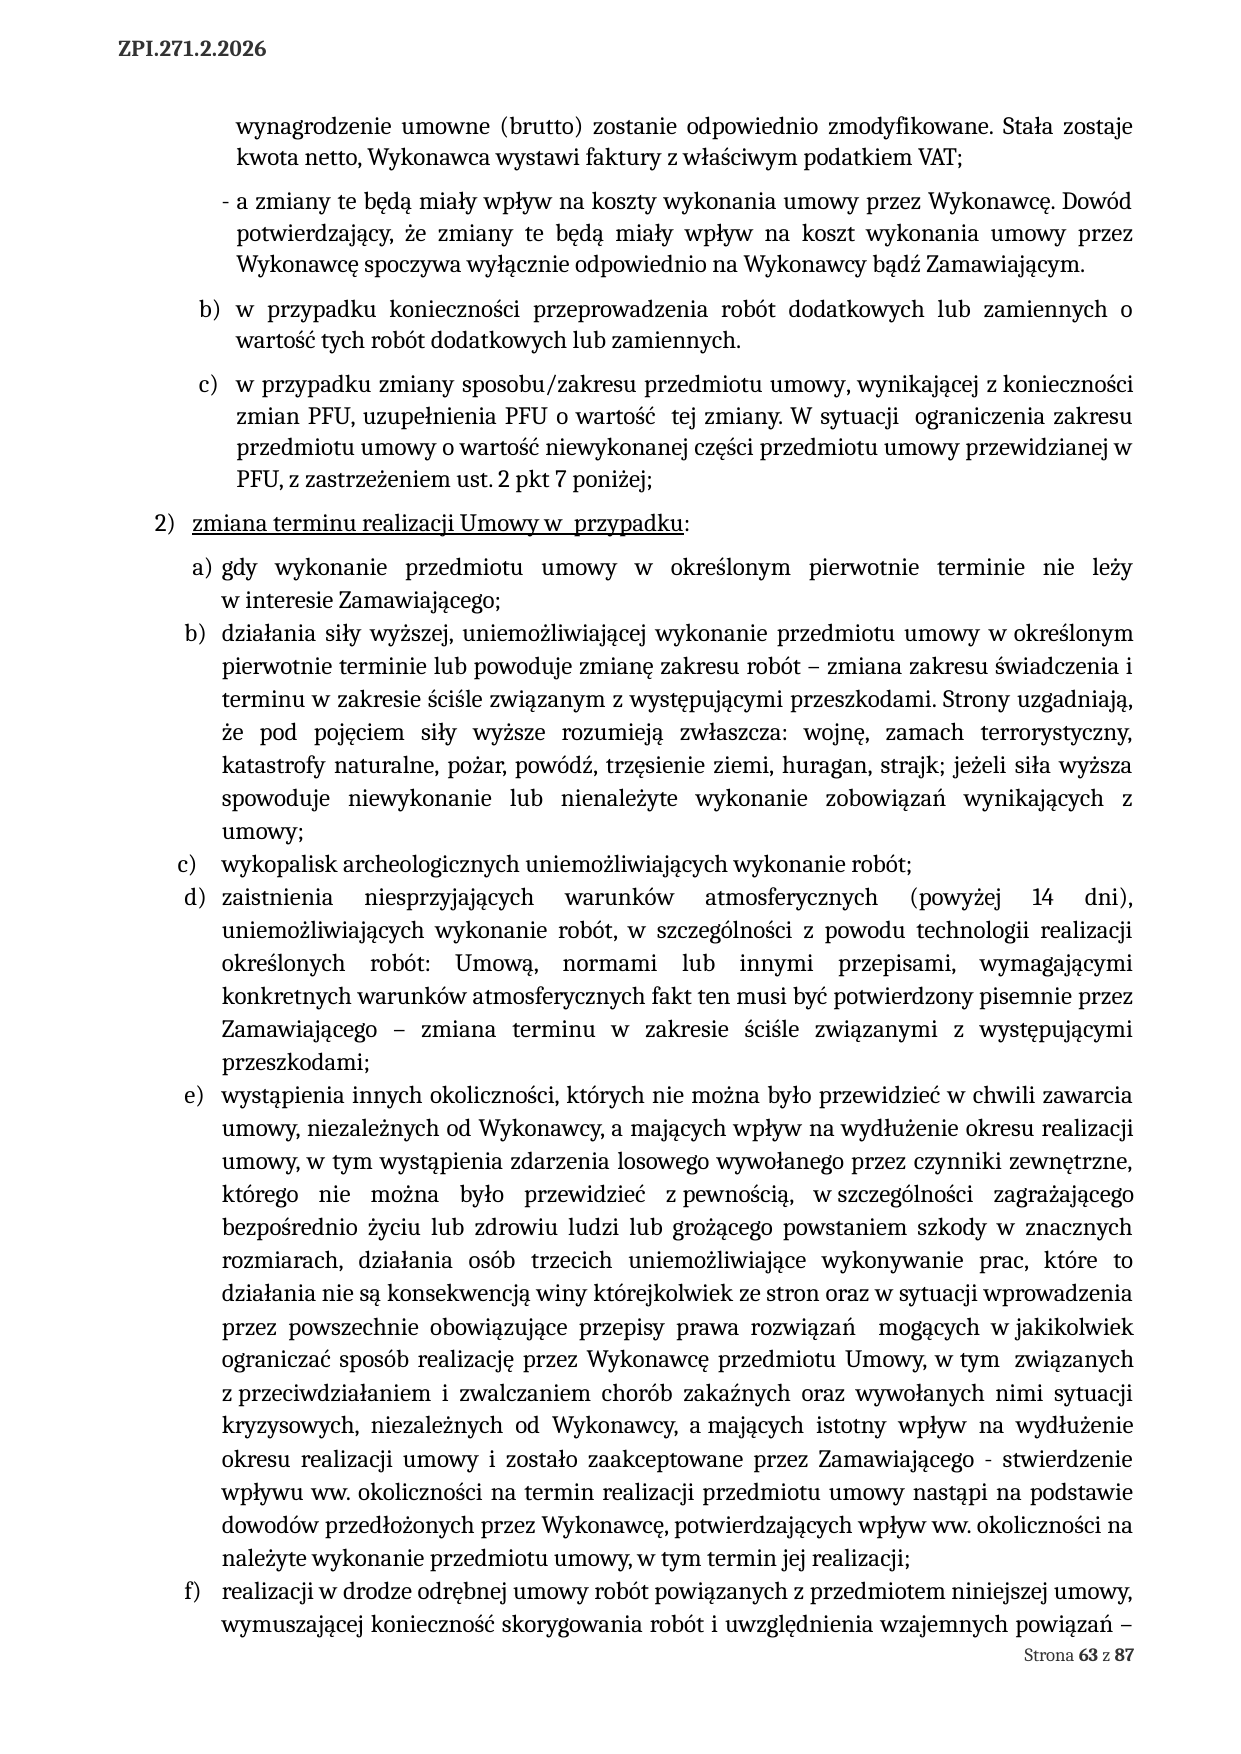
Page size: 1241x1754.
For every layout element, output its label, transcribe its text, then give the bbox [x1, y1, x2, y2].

list wystąpienia innych okoliczności, których nie można było przewidzieć w chwili zawarcia umowy, niezależnych od Wykonawcy, a mających wpływ na wydłużenie okresu realizacji umowy, w tym wystąpienia zdarzenia losowego wywołanego przez czynniki zewnętrzne, którego nie można było przewidzieć z pewnością, w szczególności zagrażającego bezpośrednio życiu lub zdrowiu ludzi lub grożącego powstaniem szkody w znacznych rozmiarach, działania osób trzecich uniemożliwiające wykonywanie prac, które to działania nie są konsekwencją winy którejkolwiek ze stron oraz w sytuacji wprowadzenia przez powszechnie obowiązujące przepisy prawa rozwiązań mogących w jakikolwiek ograniczać sposób realizację przez Wykonawcę przedmiotu Umowy, w tym związanych z przeciwdziałaniem i zwalczaniem chorób zakaźnych oraz wywołanych nimi sytuacji kryzysowych, niezależnych od Wykonawcy, a mających istotny wpływ na wydłużenie okresu realizacji umowy i zostało zaakceptowane przez Zamawiającego - stwierdzenie wpływu ww. okoliczności na termin realizacji przedmiotu umowy nastąpi na podstawie dowodów przedłożonych przez Wykonawcę, potwierdzających wpływ ww. okoliczności na należyte wykonanie przedmiotu umowy, w tym termin jej realizacji; [184, 1081, 1134, 1572]
list w przypadku zmiany sposobu/zakresu przedmiotu umowy, wynikającej z konieczności zmian PFU, uzupełnienia PFU o wartość tej zmiany. W sytuacji ograniczenia zakresu przedmiotu umowy o wartość niewykonanej części przedmiotu umowy przewidzianej w PFU, z zastrzeżeniem ust. 2 pkt 7 poniżej; [199, 370, 1134, 493]
text - a zmiany te będą miały wpływ na koszty wykonania umowy przez Wykonawcę. Dowód potwierdzający, że zmiany te będą miały wpływ na koszt wykonania umowy przez Wykonawcę spoczywa wyłącznie odpowiednio na Wykonawcy bądź Zamawiającym. [221, 187, 1134, 279]
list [184, 1577, 1134, 1638]
list gdy wykonanie przedmiotu umowy w określonym pierwotnie terminie nie leży w interesie Zamawiającego; [192, 553, 1134, 615]
list zmiana terminu realizacji Umowy w przypadku: [154, 509, 1134, 538]
list wykopalisk archeologicznych uniemożliwiających wykonanie robót; [177, 850, 1134, 879]
list zaistnienia niesprzyjających warunków atmosferycznych (powyżej 14 dni), uniemożliwiających wykonanie robót, w szczególności z powodu technologii realizacji określonych robót: Umową, normami lub innymi przepisami, wymagającymi konkretnych warunków atmosferycznych fakt ten musi być potwierdzony pisemnie przez Zamawiającego – zmiana terminu w zakresie ściśle związanymi z występującymi przeszkodami; [184, 883, 1134, 1077]
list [199, 112, 1134, 172]
list działania siły wyższej, uniemożliwiającej wykonanie przedmiotu umowy w określonym pierwotnie terminie lub powoduje zmianę zakresu robót – zmiana zakresu świadczenia i terminu w zakresie ściśle związanym z występującymi przeszkodami. Strony uzgadniają, że pod pojęciem siły wyższe rozumieją zwłaszcza: wojnę, zamach terrorystyczny, katastrofy naturalne, pożar, powódź, trzęsienie ziemi, huragan, strajk; jeżeli siła wyższa spowoduje niewykonanie lub nienależyte wykonanie zobowiązań wynikających z umowy; [184, 619, 1134, 846]
list w przypadku konieczności przeprowadzenia robót dodatkowych lub zamiennych o wartość tych robót dodatkowych lub zamiennych. [199, 294, 1134, 355]
